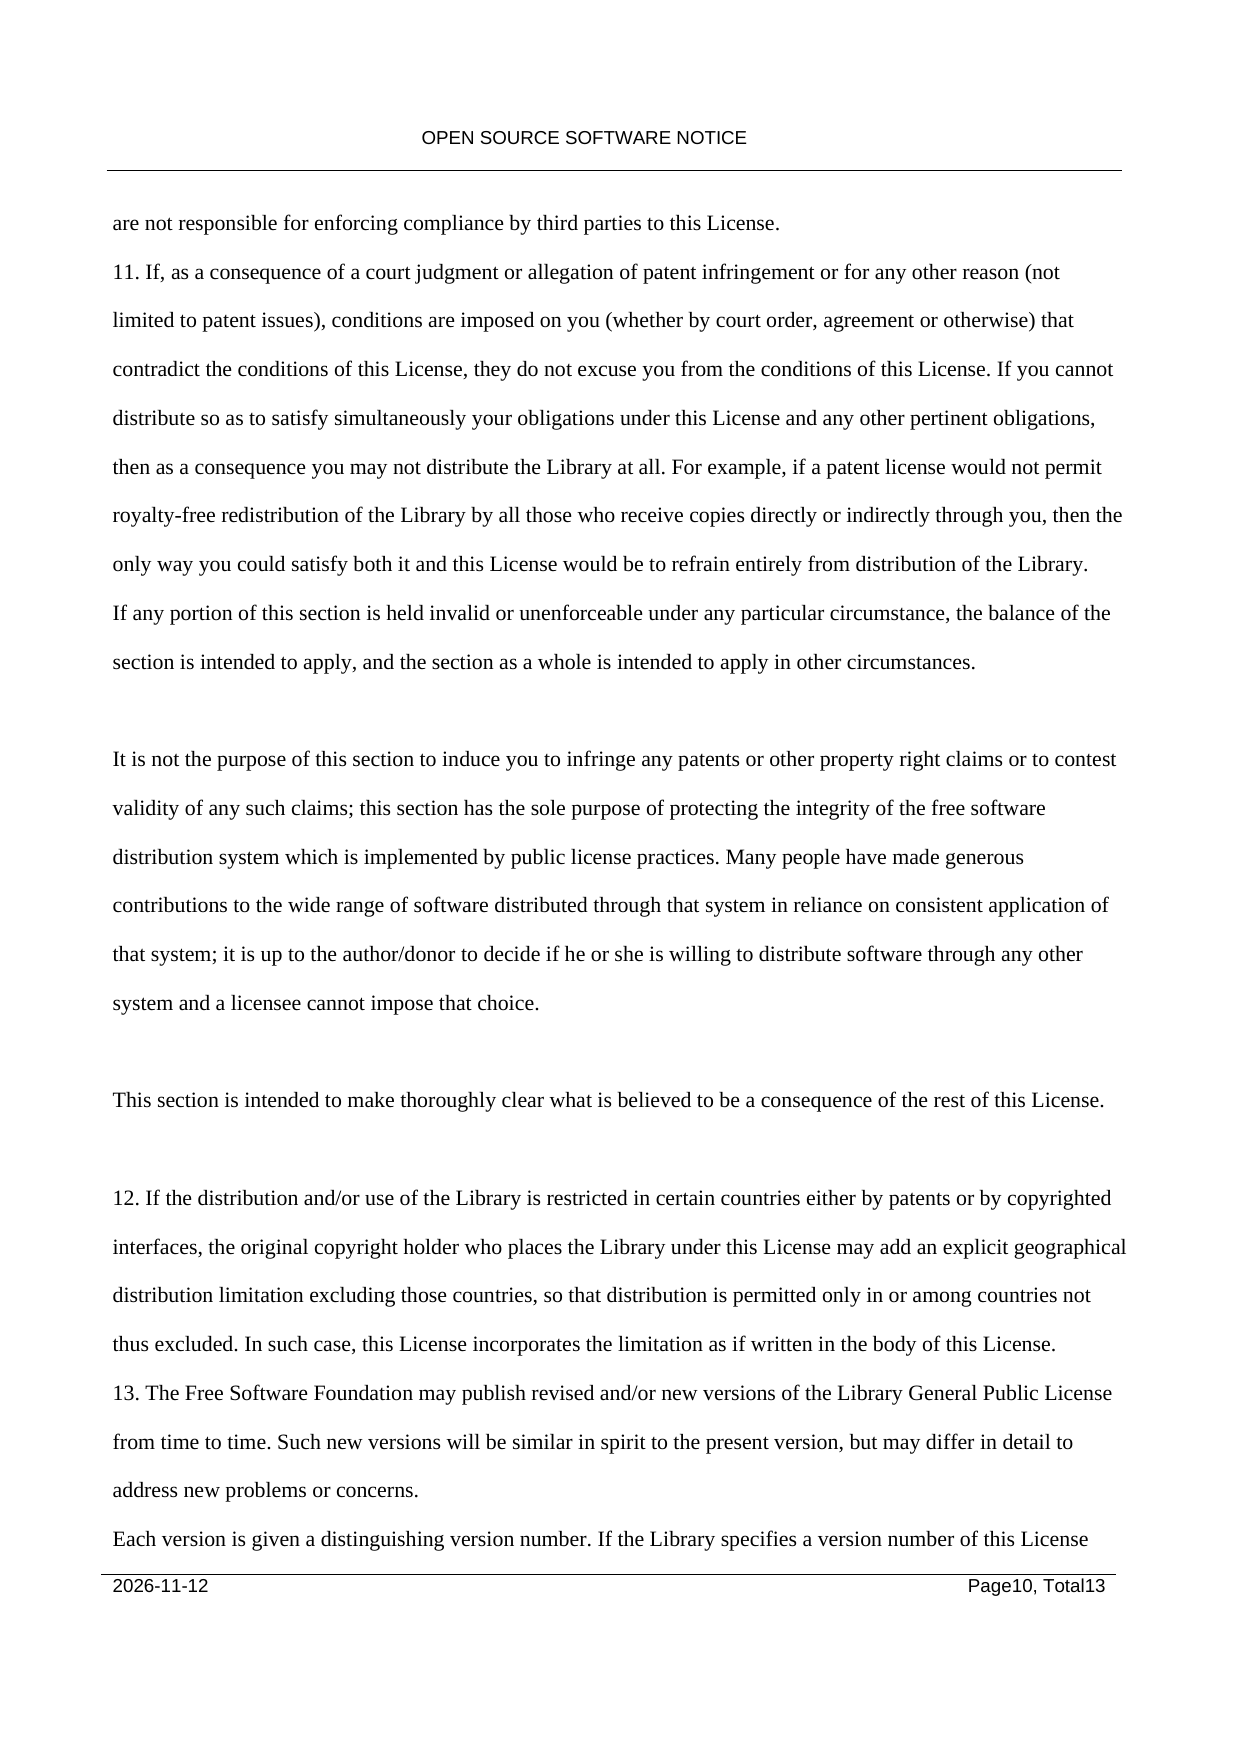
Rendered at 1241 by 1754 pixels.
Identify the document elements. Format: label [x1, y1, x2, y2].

text [112, 206, 1128, 1555]
